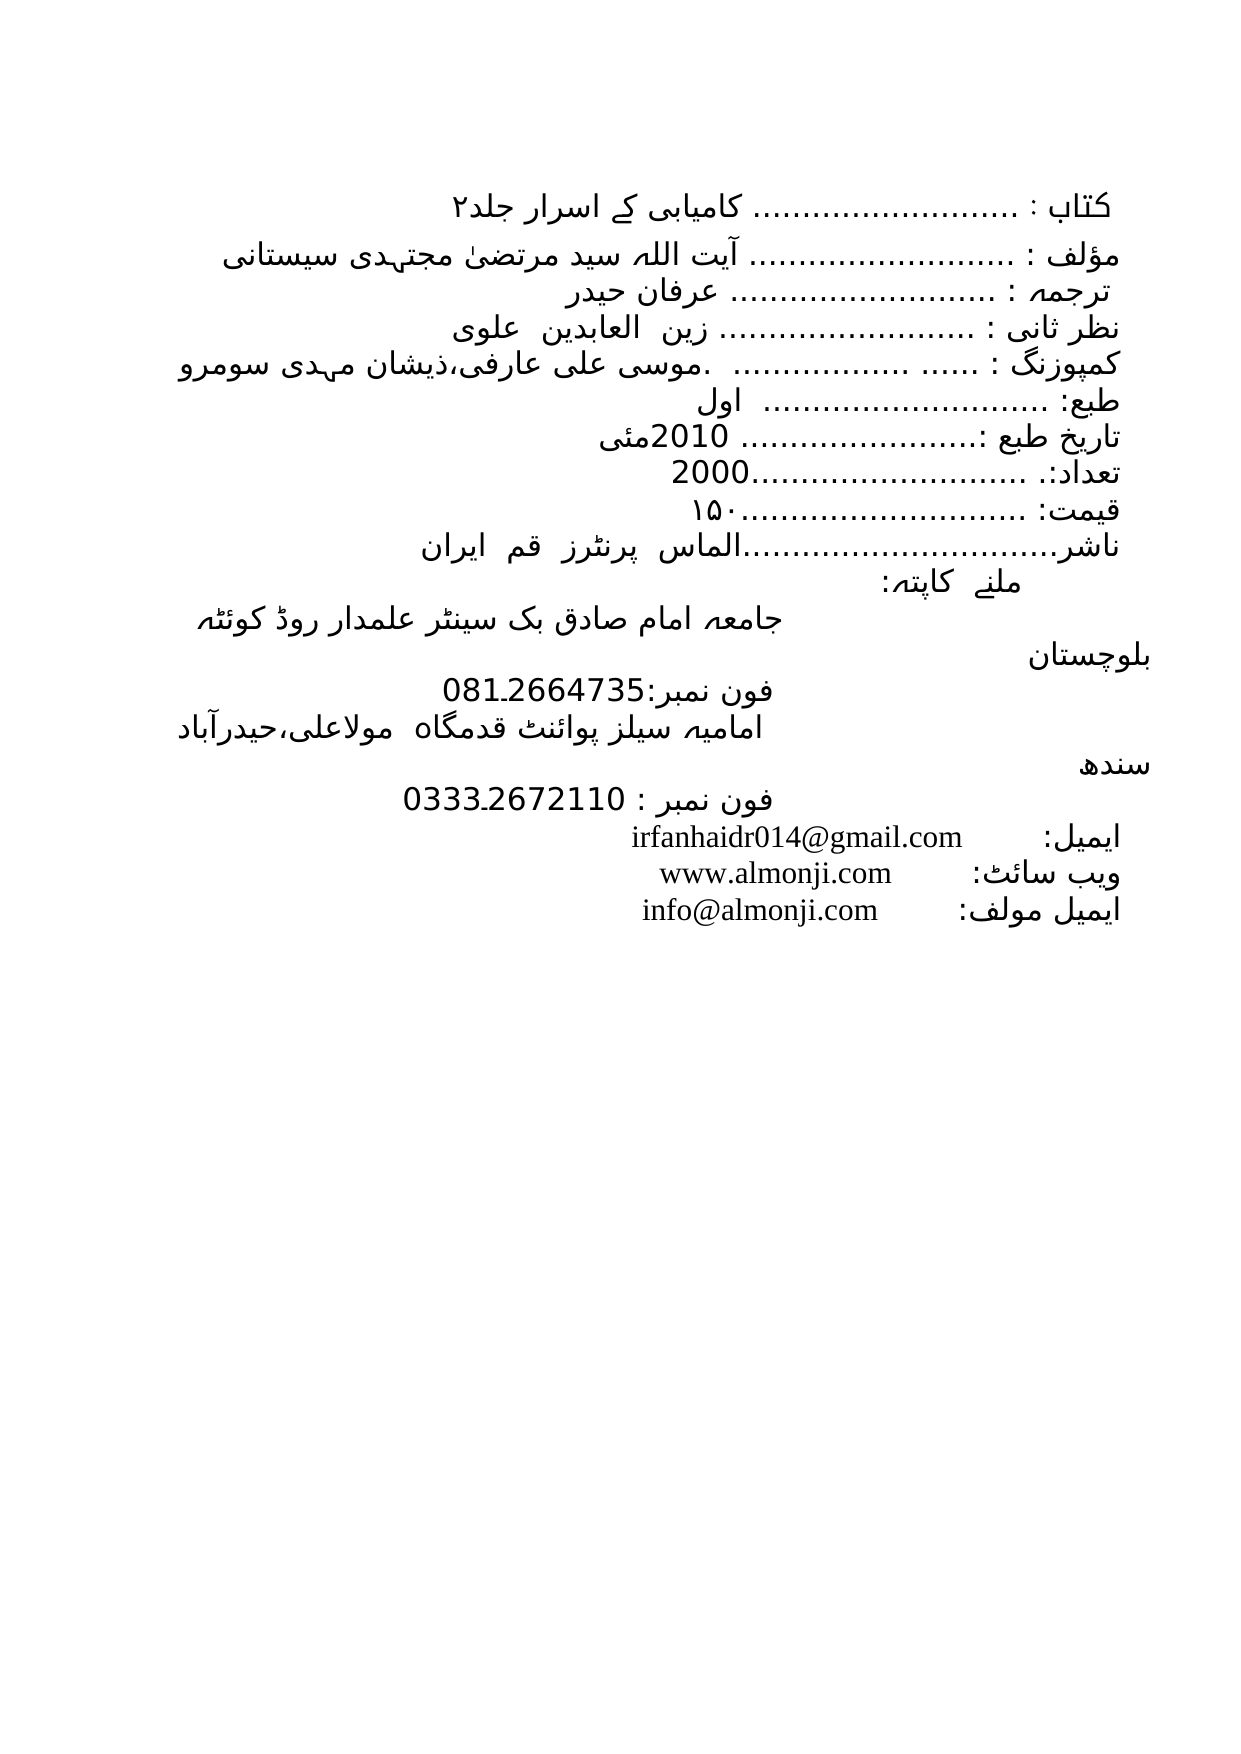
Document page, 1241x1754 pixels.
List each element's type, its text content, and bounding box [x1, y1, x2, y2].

text فون نمبر : 2672110۔0333 [89, 782, 1152, 818]
text طبع: ............................. اول [89, 382, 1152, 418]
text ترجمہ : ........................... عرفان حیدر [89, 273, 1152, 309]
text ایمیل مولف: info@almonji.com [89, 891, 1152, 927]
text ملنے کاپتہ: [89, 564, 1152, 600]
text ایمیل: irfanhaidr014@gmail.com [89, 818, 1152, 854]
text کتاب : ........................... کامیابی کے اسرار جلد۲ [89, 177, 1152, 236]
text جامعہ امام صادق بک سینٹر علمدار روڈ کوئٹہ بلوچستان [89, 600, 1152, 673]
text تعداد:. ............................2000 [89, 454, 1152, 491]
text تاریخ طبع :........................ 2010مئی [89, 418, 1152, 454]
text ویب سائٹ: www.almonji.com [89, 854, 1152, 891]
text امامیہ سیلز پوائنٹ قدمگاہ مولاعلی،حیدرآباد سندھ [89, 709, 1152, 782]
text فون نمبر:2664735۔081 [89, 673, 1152, 709]
text قیمت: .............................۱۵۰ [89, 491, 1152, 527]
text ناشر................................الماس پرنٹرز قم ایران [89, 527, 1152, 564]
text نظر ثانی : .......................... زین العابدین علوی [89, 309, 1152, 346]
text کمپوزنگ : ...... .................. .موسی علی عارفی،ذیشان مہدی سومرو [89, 346, 1152, 382]
text مؤلف : ........................... آیت اللہ سید مرتضیٰ مجتہدی سیستانی [89, 236, 1152, 273]
